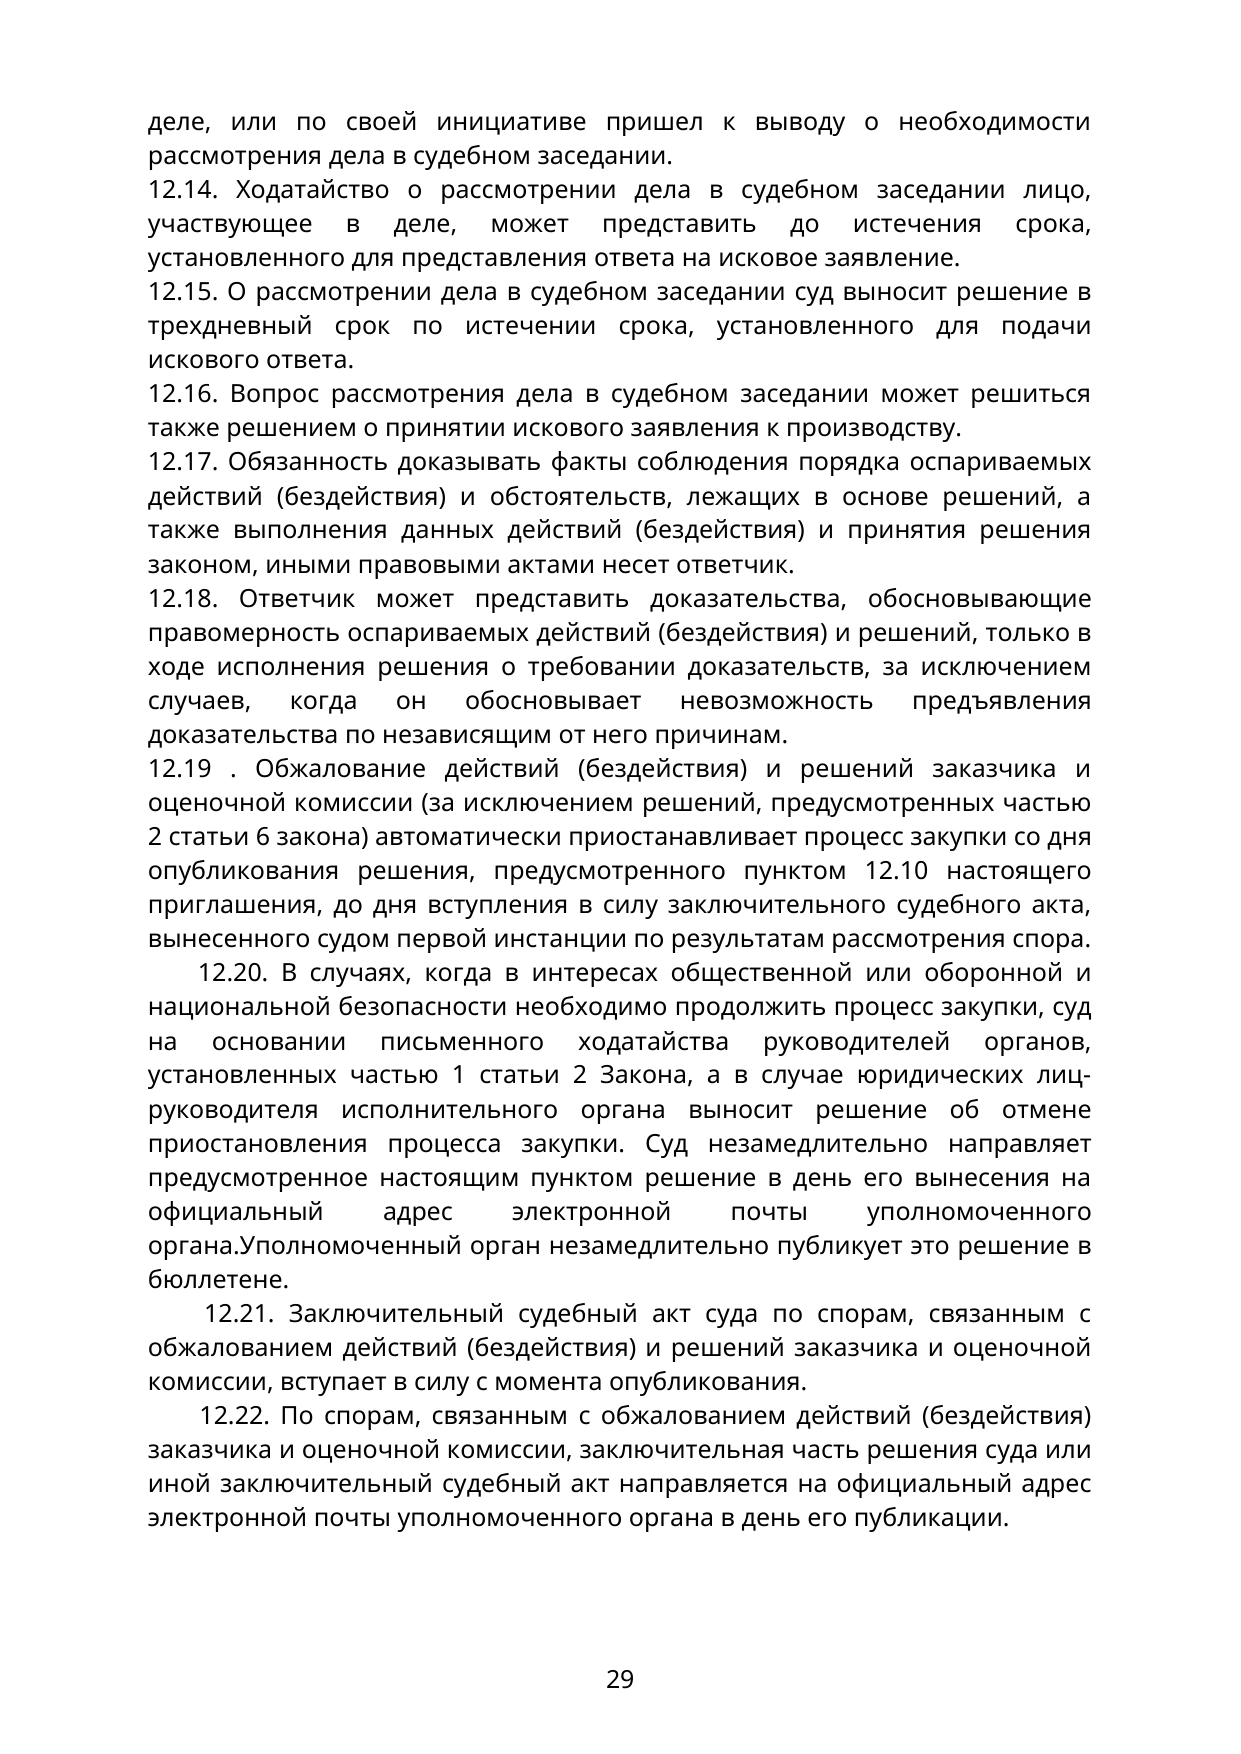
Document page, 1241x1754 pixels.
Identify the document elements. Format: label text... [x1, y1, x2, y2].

text 12.19 . Обжалование действий (бездействия) и решений заказчика и оценочной комиссии (за исключением решений, предусмотренных частью 2 статьи 6 закона) автоматически приостанавливает процесс закупки со дня опубликования решения, предусмотренного пунктом 12.10 настоящего приглашения, до дня вступления в силу заключительного судебного акта, вынесенного судом первой инстанции по результатам рассмотрения спора. [148, 751, 1092, 955]
text 12.21. Заключительный судебный акт суда по спорам, связанным с обжалованием действий (бездействия) и решений заказчика и оценочной комиссии, вступает в силу с момента опубликования. [148, 1296, 1092, 1398]
text 12.18. Ответчик может представить доказательства, обосновывающие правомерность оспариваемых действий (бездействия) и решений, только в ходе исполнения решения о требовании доказательств, за исключением случаев, когда он обосновывает невозможность предъявления доказательства по независящим от него причинам. [148, 580, 1092, 751]
text 12.14. Ходатайство о рассмотрении дела в судебном заседании лицо, участвующее в деле, может представить до истечения срока, установленного для представления ответа на исковое заявление. [148, 172, 1092, 274]
text 12.22. По спорам, связанным с обжалованием действий (бездействия) заказчика и оценочной комиссии, заключительная часть решения суда или иной заключительный судебный акт направляется на официальный адрес электронной почты уполномоченного органа в день его публикации. [148, 1398, 1092, 1534]
text 12.17. Обязанность доказывать факты соблюдения порядка оспариваемых действий (бездействия) и обстоятельств, лежащих в основе решений, а также выполнения данных действий (бездействия) и принятия решения законом, иными правовыми актами несет ответчик. [148, 444, 1092, 580]
text 12.15. О рассмотрении дела в судебном заседании суд выносит решение в трехдневный срок по истечении срока, установленного для подачи искового ответа. [148, 274, 1092, 376]
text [148, 103, 1092, 172]
text 12.20. В случаях, когда в интересах общественной или оборонной и национальной безопасности необходимо продолжить процесс закупки, суд на основании письменного ходатайства руководителей органов, установленных частью 1 статьи 2 Закона, а в случае юридических лиц-руководителя исполнительного органа выносит решение об отмене приостановления процесса закупки. Суд незамедлительно направляет предусмотренное настоящим пунктом решение в день его вынесения на официальный адрес электронной почты уполномоченного органа.Уполномоченный орган незамедлительно публикует это решение в бюллетене. [148, 955, 1092, 1296]
text 12.16. Вопрос рассмотрения дела в судебном заседании может решиться также решением о принятии искового заявления к производству. [148, 376, 1092, 444]
